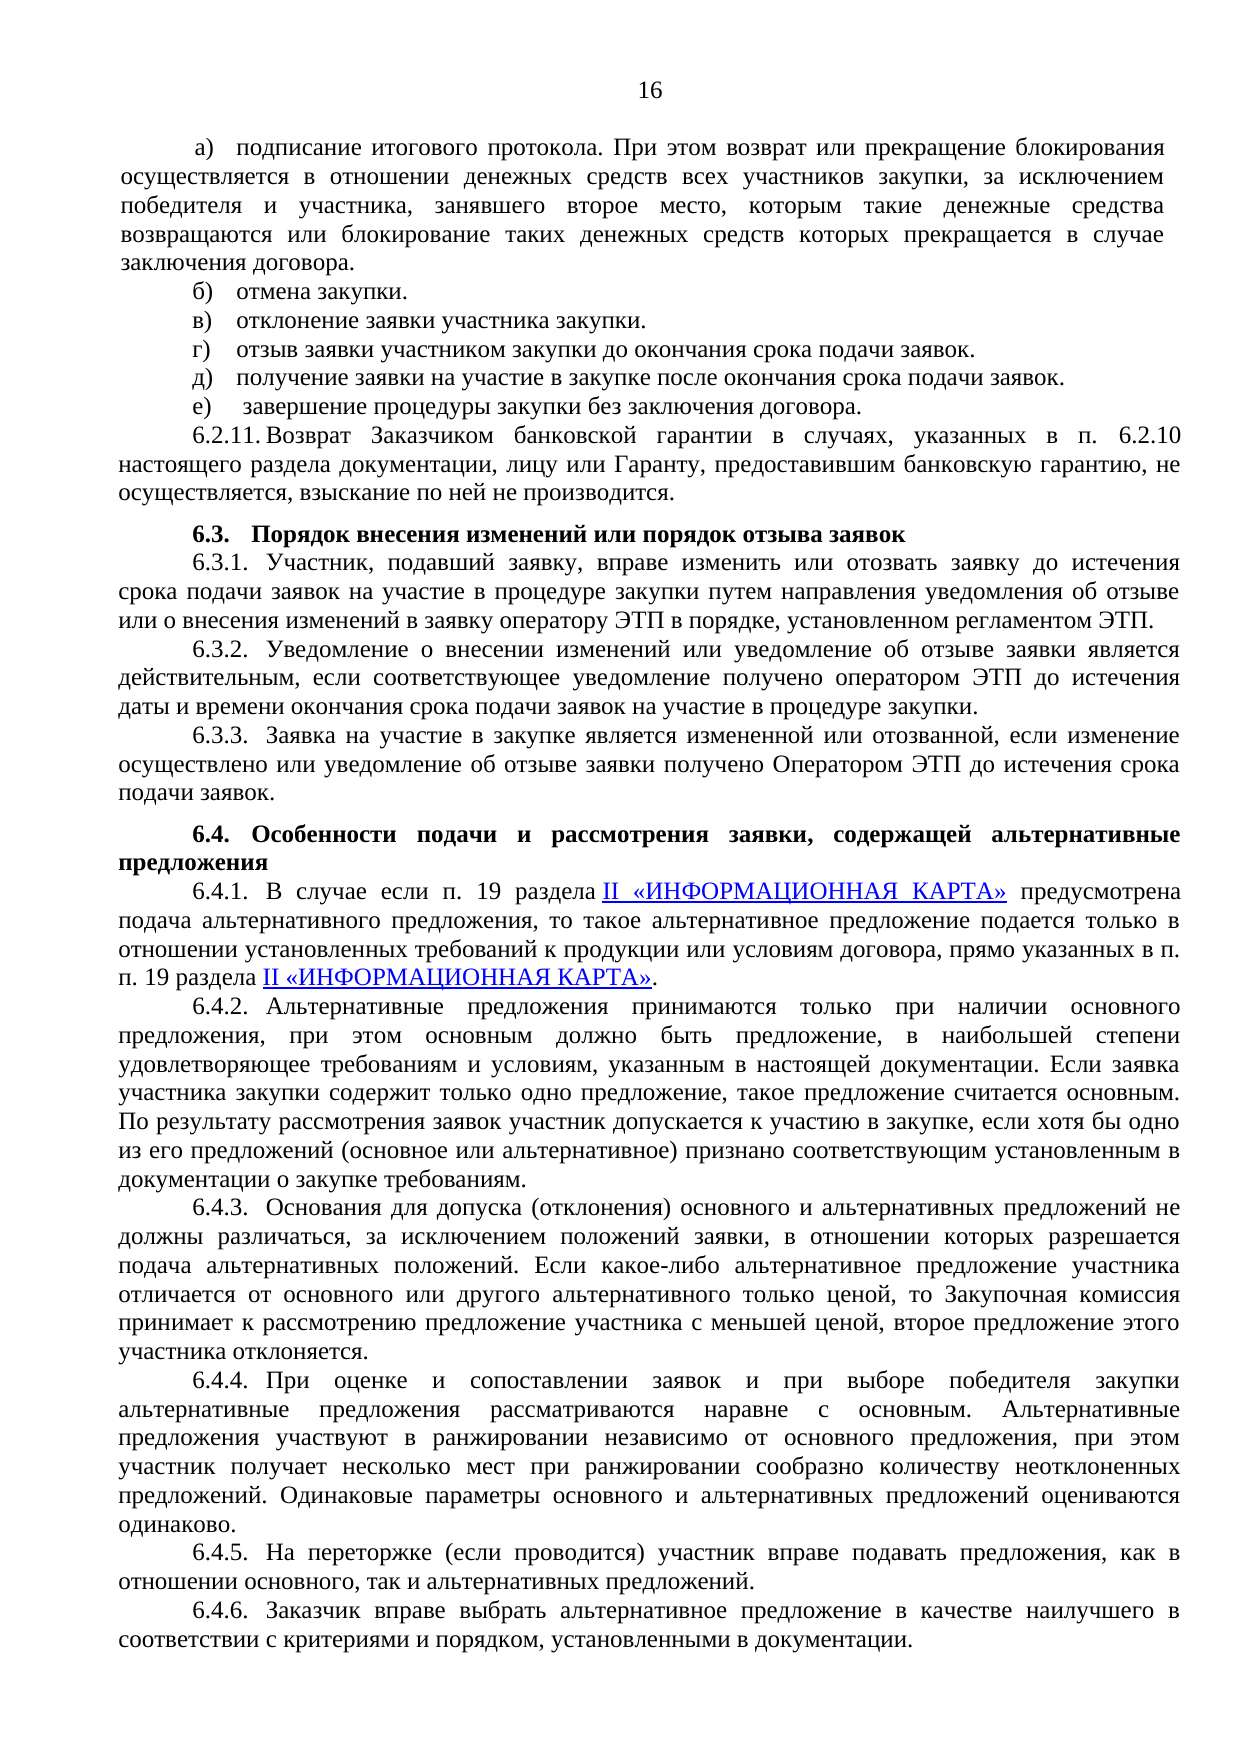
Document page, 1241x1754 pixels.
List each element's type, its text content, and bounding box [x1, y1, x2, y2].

list Заказчик вправе выбрать альтернативное предложение в качестве наилучшего в соответствии с критериями и порядком, установленными в документации. [118, 1595, 1181, 1652]
list Уведомление о внесении изменений или уведомление об отзыве заявки является действительным, если соответствующее уведомление получено оператором ЭТП до истечения даты и времени окончания срока подачи заявок на участие в процедуре закупки. [118, 634, 1181, 720]
list завершение процедуры закупки без заключения договора. [118, 391, 1165, 420]
list Возврат Заказчиком банковской гарантии в случаях, указанных в п. 6.2.10 настоящего раздела документации, лицу или Гаранту, предоставившим банковскую гарантию, не осуществляется, взыскание по ней не производится. [118, 420, 1181, 506]
list При оценке и сопоставлении заявок и при выборе победителя закупки альтернативные предложения рассматриваются наравне с основным. Альтернативные предложения участвуют в ранжировании независимо от основного предложения, при этом участник получает несколько мест при ранжировании сообразно количеству неотклоненных предложений. Одинаковые параметры основного и альтернативных предложений оцениваются одинаково. [118, 1365, 1181, 1537]
list подписание итогового протокола. При этом возврат или прекращение блокирования осуществляется в отношении денежных средств всех участников закупки, за исключением победителя и участника, занявшего второе место, которым такие денежные средства возвращаются или блокирование таких денежных средств которых прекращается в случае заключения договора. [120, 132, 1165, 276]
list отмена закупки. [118, 276, 1165, 305]
list В случае если п. 19 раздела II «ИНФОРМАЦИОННАЯ КАРТА» предусмотрена подача альтернативного предложения, то такое альтернативное предложение подается только в отношении установленных требований к продукции или условиям договора, прямо указанных в п. п. 19 раздела II «ИНФОРМАЦИОННАЯ КАРТА». [118, 876, 1181, 991]
list Основания для допуска (отклонения) основного и альтернативных предложений не должны различаться, за исключением положений заявки, в отношении которых разрешается подача альтернативных положений. Если какое-либо альтернативное предложение участника отличается от основного или другого альтернативного только ценой, то Закупочная комиссия принимает к рассмотрению предложение участника с меньшей ценой, второе предложение этого участника отклоняется. [118, 1192, 1181, 1365]
list получение заявки на участие в закупке после окончания срока подачи заявок. [118, 362, 1165, 391]
list Порядок внесения изменений или порядок отзыва заявок [118, 519, 1181, 547]
list отзыв заявки участником закупки до окончания срока подачи заявок. [118, 334, 1165, 362]
list Особенности подачи и рассмотрения заявки, содержащей альтернативные предложения [118, 819, 1181, 876]
list Альтернативные предложения принимаются только при наличии основного предложения, при этом основным должно быть предложение, в наибольшей степени удовлетворяющее требованиям и условиям, указанным в настоящей документации. Если заявка участника закупки содержит только одно предложение, такое предложение считается основным. По результату рассмотрения заявок участник допускается к участию в закупке, если хотя бы одно из его предложений (основное или альтернативное) признано соответствующим установленным в документации о закупке требованиям. [118, 991, 1181, 1192]
list Заявка на участие в закупке является измененной или отозванной, если изменение осуществлено или уведомление об отзыве заявки получено Оператором ЭТП до истечения срока подачи заявок. [118, 720, 1181, 806]
list Участник, подавший заявку, вправе изменить или отозвать заявку до истечения срока подачи заявок на участие в процедуре закупки путем направления уведомления об отзыве или о внесения изменений в заявку оператору ЭТП в порядке, установленном регламентом ЭТП. [118, 547, 1181, 634]
list отклонение заявки участника закупки. [118, 305, 1165, 334]
list На переторжке (если проводится) участник вправе подавать предложения, как в отношении основного, так и альтернативных предложений. [118, 1537, 1181, 1595]
